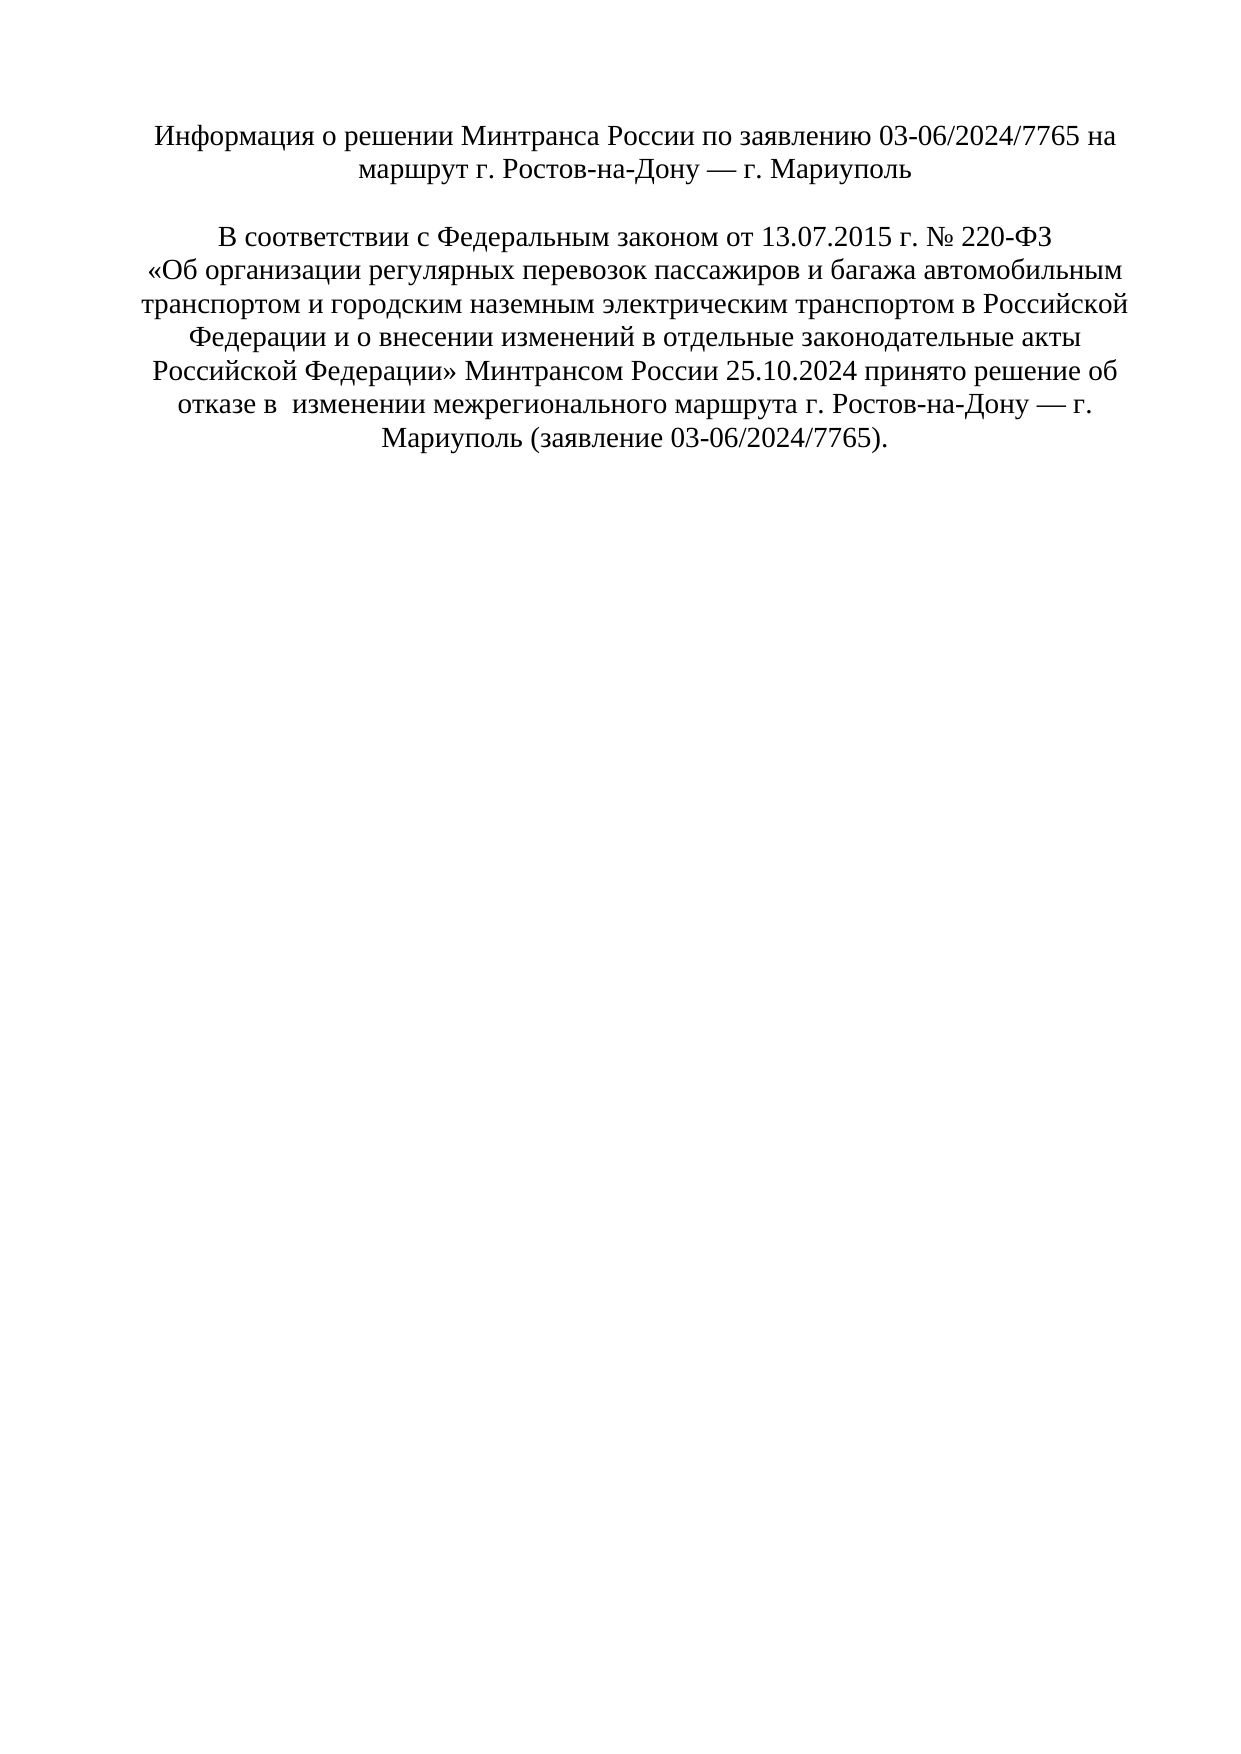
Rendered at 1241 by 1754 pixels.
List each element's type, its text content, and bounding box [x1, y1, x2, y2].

text Информация о решении Минтранса России по заявлению 03-06/2024/7765 на маршрут г. Ростов-на-Дону — г. Мариуполь [118, 118, 1152, 185]
text В соответствии с Федеральным законом от 13.07.2015 г. № 220-ФЗ «Об организации регулярных перевозок пассажиров и багажа автомобильным транспортом и городским наземным электрическим транспортом в Российской Федерации и о внесении изменений в отдельные законодательные акты Российской Федерации» Минтрансом России 25.10.2024 принято решение об отказе в изменении межрегионального маршрута г. Ростов-на-Дону — г. Мариуполь (заявление 03-06/2024/7765). [118, 219, 1152, 453]
